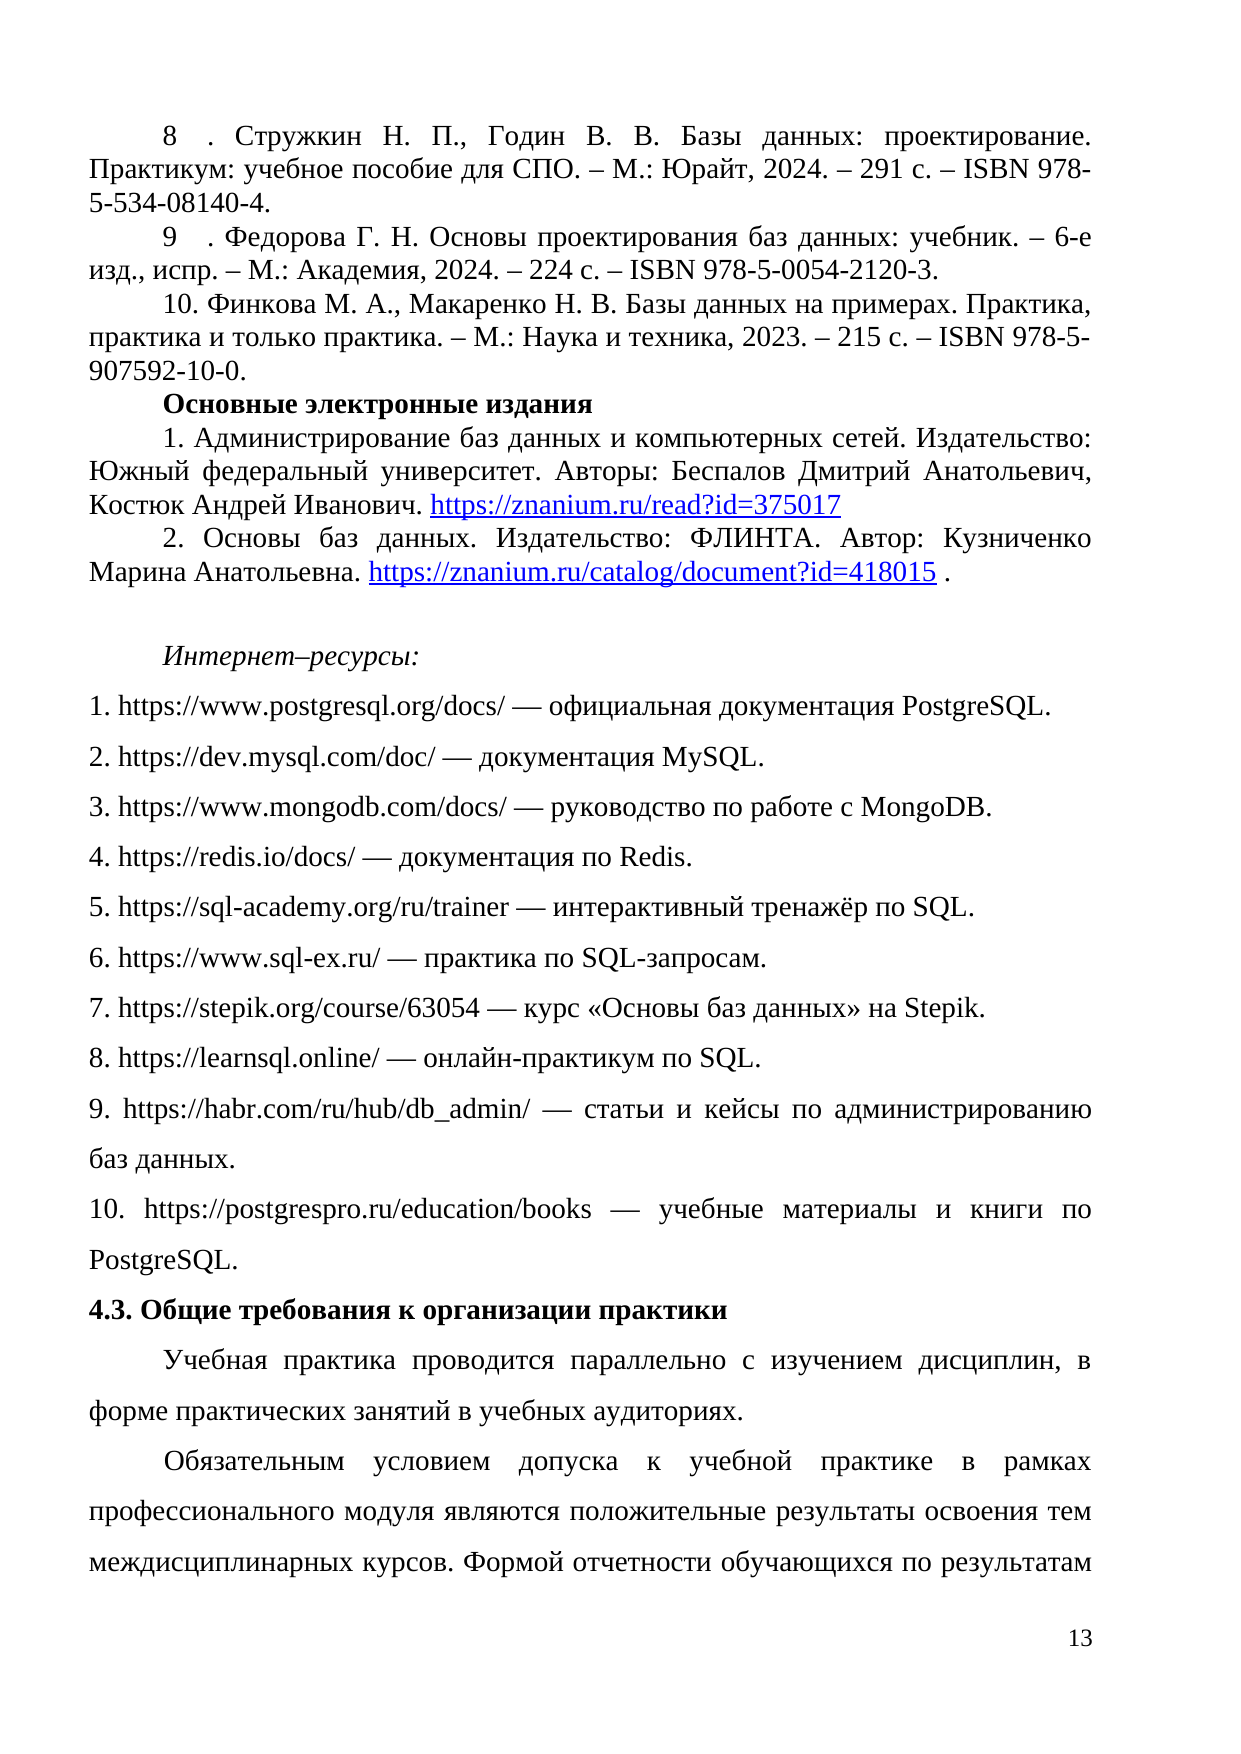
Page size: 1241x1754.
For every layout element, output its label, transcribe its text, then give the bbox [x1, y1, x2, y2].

text 1. https://www.postgresql.org/docs/ — официальная документация PostgreSQL. [89, 688, 1092, 722]
text 7. https://stepik.org/course/63054 — курс «Основы баз данных» на Stepik. [89, 990, 1092, 1024]
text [89, 1443, 1092, 1577]
text 10. https://postgrespro.ru/education/books — учебные материалы и книги по PostgreSQL. [89, 1191, 1092, 1275]
list Основные электронные издания [89, 386, 1092, 420]
text 5. https://sql-academy.org/ru/trainer — интерактивный тренажёр по SQL. [89, 889, 1092, 923]
text 2. https://dev.mysql.com/doc/ — документация MySQL. [89, 739, 1092, 772]
text 3. https://www.mongodb.com/docs/ — руководство по работе с MongoDB. [89, 789, 1092, 822]
text Интернет–ресурсы: [89, 638, 1092, 672]
list . Стружкин Н. П., Годин В. В. Базы данных: проектирование. Практикум: учебное пособие для СПО. – М.: Юрайт, 2024. – 291 с. – ISBN 978-5-534-08140-4. [89, 118, 1092, 219]
list 2. Основы баз данных. Издательство: ФЛИНТА. Автор: Кузниченко Марина Анатольевна. https://znanium.ru/catalog/document?id=418015 . [89, 521, 1092, 588]
list 1. Администрирование баз данных и компьютерных сетей. Издательство: Южный федеральный университет. Авторы: Беспалов Дмитрий Анатольевич, Костюк Андрей Иванович. https://znanium.ru/read?id=375017 [89, 420, 1092, 521]
text Учебная практика проводится параллельно с изучением дисциплин, в форме практических занятий в учебных аудиториях. [89, 1342, 1092, 1426]
text 9. https://habr.com/ru/hub/db_admin/ — статьи и кейсы по администрированию баз данных. [89, 1091, 1092, 1175]
text 4.3. Общие требования к организации практики [89, 1292, 1092, 1326]
text 4. https://redis.io/docs/ — документация по Redis. [89, 839, 1092, 873]
text 8. https://learnsql.online/ — онлайн-практикум по SQL. [89, 1041, 1092, 1074]
text 10. Финкова М. А., Макаренко Н. В. Базы данных на примерах. Практика, практика и только практика. – М.: Наука и техника, 2023. – 215 с. – ISBN 978-5-907592-10-0. [89, 286, 1092, 386]
list . Федорова Г. Н. Основы проектирования баз данных: учебник. – 6-е изд., испр. – М.: Академия, 2024. – 224 с. – ISBN 978-5-0054-2120-3. [89, 219, 1092, 286]
text 6. https://www.sql-ex.ru/ — практика по SQL-запросам. [89, 940, 1092, 973]
